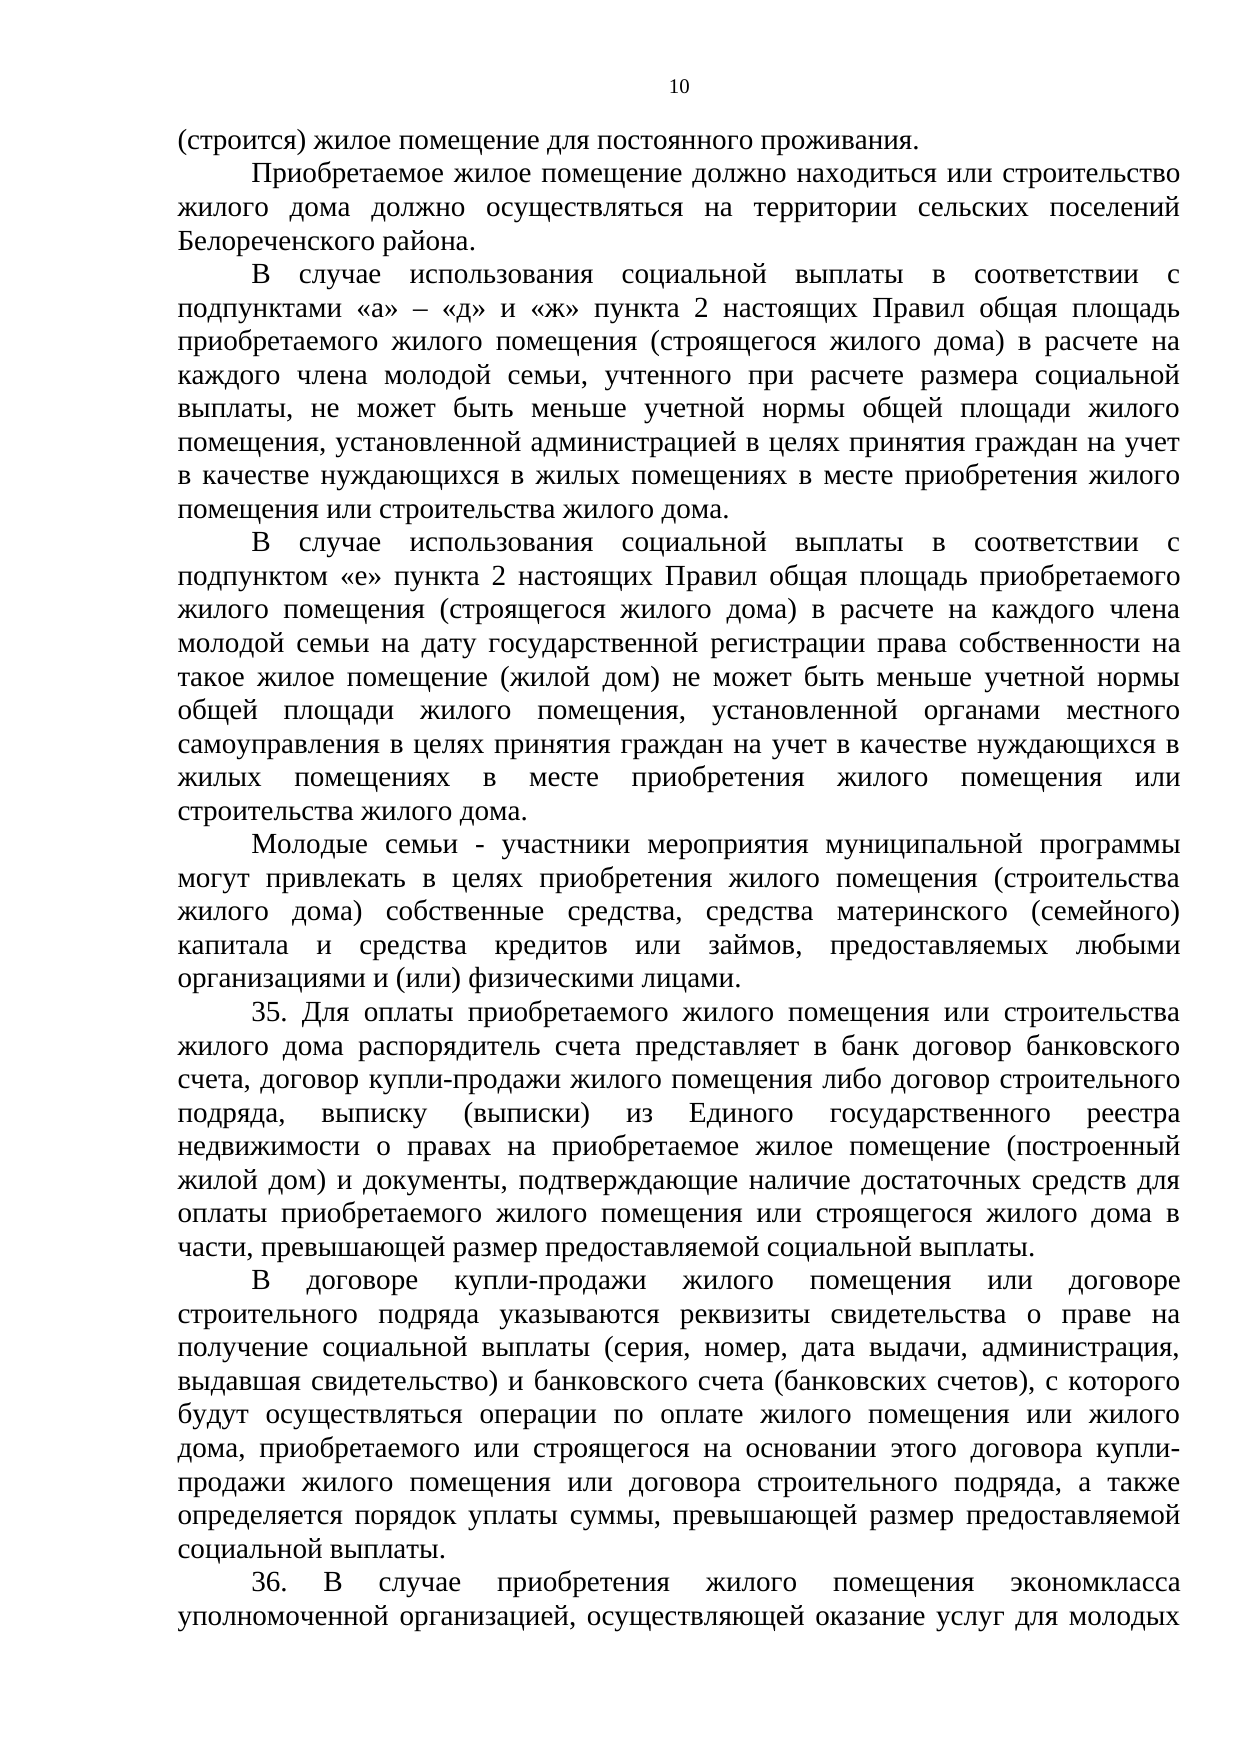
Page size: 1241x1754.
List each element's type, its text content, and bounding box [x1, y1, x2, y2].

text Приобретаемое жилое помещение должно находиться или строительство жилого дома должно осуществляться на территории сельских поселений Белореченского района. [177, 156, 1181, 256]
text В случае использования социальной выплаты в соответствии с подпунктом «е» пункта 2 настоящих Правил общая площадь приобретаемого жилого помещения (строящегося жилого дома) в расчете на каждого члена молодой семьи на дату государственной регистрации права собственности на такое жилое помещение (жилой дом) не может быть меньше учетной нормы общей площади жилого помещения, установленной органами местного самоуправления в целях принятия граждан на учет в качестве нуждающихся в жилых помещениях в месте приобретения жилого помещения или строительства жилого дома. [177, 524, 1181, 826]
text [177, 122, 1181, 156]
text 35. Для оплаты приобретаемого жилого помещения или строительства жилого дома распорядитель счета представляет в банк договор банковского счета, договор купли-продажи жилого помещения либо договор строительного подряда, выписку (выписки) из Единого государственного реестра недвижимости о правах на приобретаемое жилое помещение (построенный жилой дом) и документы, подтверждающие наличие достаточных средств для оплаты приобретаемого жилого помещения или строящегося жилого дома в части, превышающей размер предоставляемой социальной выплаты. [177, 994, 1181, 1262]
text В договоре купли-продажи жилого помещения или договоре строительного подряда указываются реквизиты свидетельства о праве на получение социальной выплаты (серия, номер, дата выдачи, администрация, выдавшая свидетельство) и банковского счета (банковских счетов), с которого будут осуществляться операции по оплате жилого помещения или жилого дома, приобретаемого или строящегося на основании этого договора купли-продажи жилого помещения или договора строительного подряда, а также определяется порядок уплаты суммы, превышающей размер предоставляемой социальной выплаты. [177, 1262, 1181, 1564]
text Молодые семьи - участники мероприятия муниципальной программы могут привлекать в целях приобретения жилого помещения (строительства жилого дома) собственные средства, средства материнского (семейного) капитала и средства кредитов или займов, предоставляемых любыми организациями и (или) физическими лицами. [177, 826, 1181, 994]
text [177, 1564, 1181, 1631]
text В случае использования социальной выплаты в соответствии с подпунктами «а» – «д» и «ж» пункта 2 настоящих Правил общая площадь приобретаемого жилого помещения (строящегося жилого дома) в расчете на каждого члена молодой семьи, учтенного при расчете размера социальной выплаты, не может быть меньше учетной нормы общей площади жилого помещения, установленной администрацией в целях принятия граждан на учет в качестве нуждающихся в жилых помещениях в месте приобретения жилого помещения или строительства жилого дома. [177, 256, 1181, 524]
